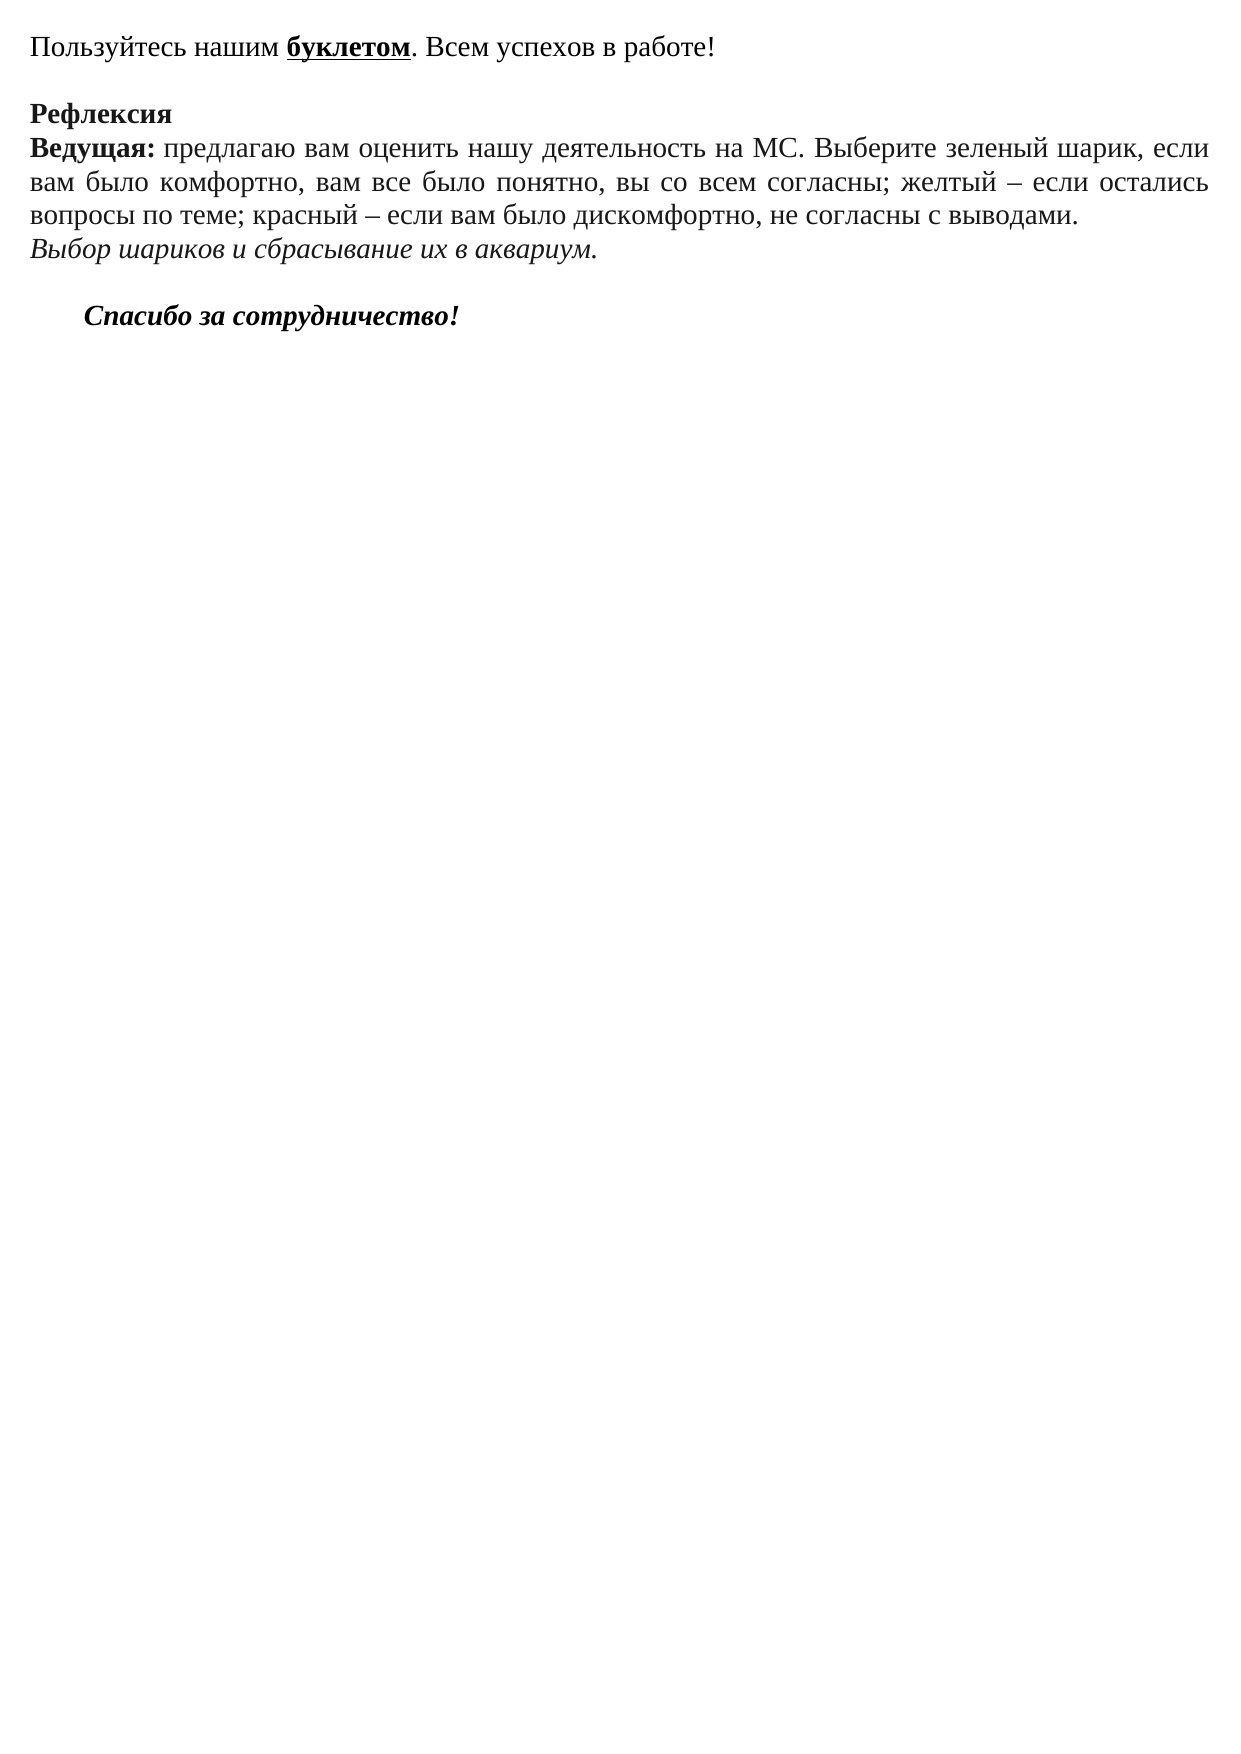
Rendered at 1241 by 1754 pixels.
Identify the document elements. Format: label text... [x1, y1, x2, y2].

text Рефлексия [29, 97, 1211, 130]
text Выбор шариков и сбрасывание их в аквариум. [29, 231, 1211, 264]
text Пользуйтесь нашим буклетом. Всем успехов в работе! [29, 29, 1198, 63]
text Спасибо за сотрудничество! [42, 298, 1198, 331]
text Ведущая: предлагаю вам оценить нашу деятельность на МС. Выберите зеленый шарик, если вам было комфортно, вам все было понятно, вы со всем согласны; желтый – если остались вопросы по теме; красный – если вам было дискомфортно, не согласны с выводами. [29, 130, 1211, 231]
